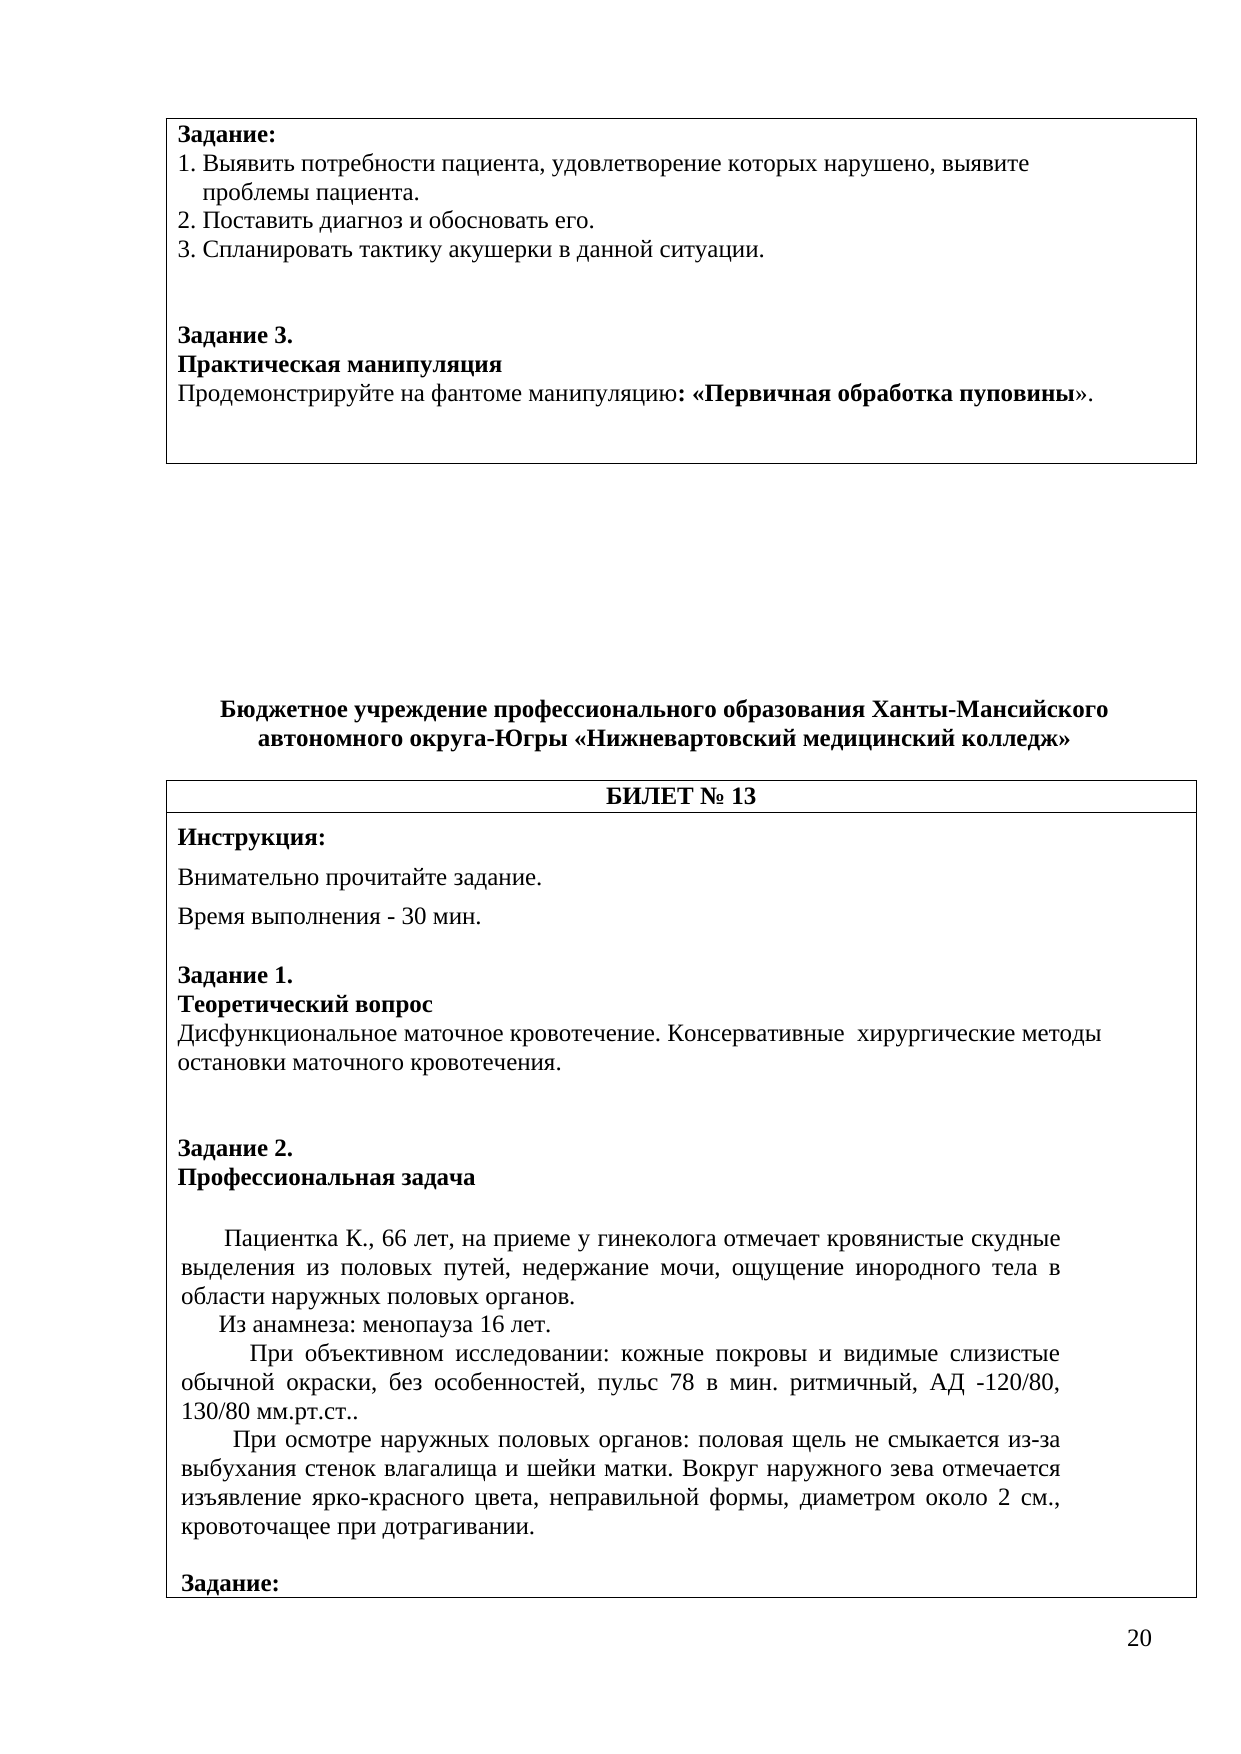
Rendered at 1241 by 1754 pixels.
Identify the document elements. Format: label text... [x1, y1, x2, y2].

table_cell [167, 119, 1196, 463]
text Бюджетное учреждение профессионального образования Ханты-Мансийского автономного округа-Югры «Нижневартовский медицинский колледж» [177, 694, 1152, 752]
table_header БИЛЕТ № 13 [167, 781, 1196, 812]
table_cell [167, 813, 1196, 1597]
